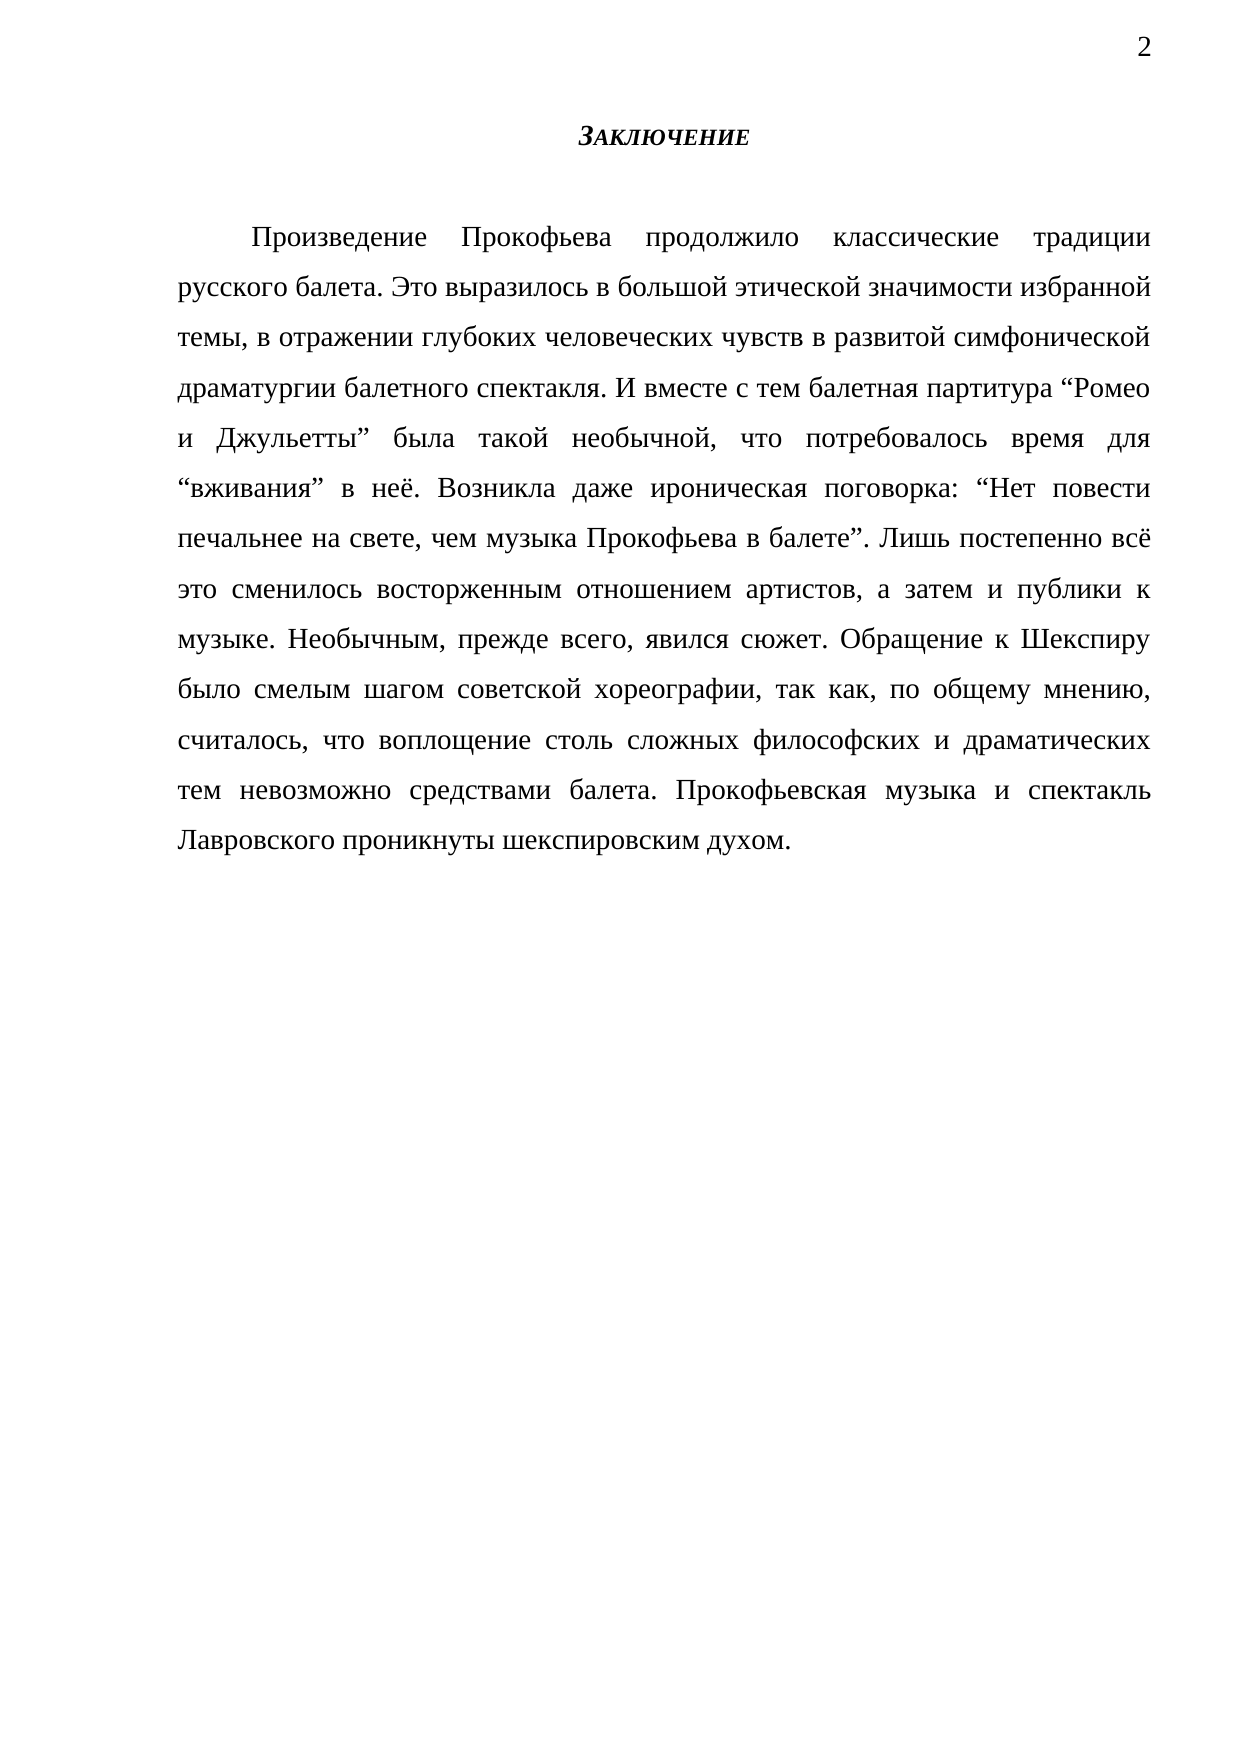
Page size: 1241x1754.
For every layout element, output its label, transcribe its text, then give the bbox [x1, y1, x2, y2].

subtitle Заключение [177, 118, 1152, 152]
text Произведение Прокофьева продолжило классические традиции русского балета. Это выразилось в большой этической значимости избранной темы, в отражении глубоких человеческих чувств в развитой симфонической драматургии балетного спектакля. И вместе с тем балетная партитура “Ромео и Джульетты” была такой необычной, что потребовалось время для “вживания” в неё. Возникла даже ироническая поговорка: “Нет повести печальнее на свете, чем музыка Прокофьева в балете”. Лишь постепенно всё это сменилось восторженным отношением артистов, а затем и публики к музыке. Необычным, прежде всего, явился сюжет. Обращение к Шекспиру было смелым шагом советской хореографии, так как, по общему мнению, считалось, что воплощение столь сложных философских и драматических тем невозможно средствами балета. Прокофьевская музыка и спектакль Лавровского проникнуты шекспировским духом. [177, 219, 1152, 856]
